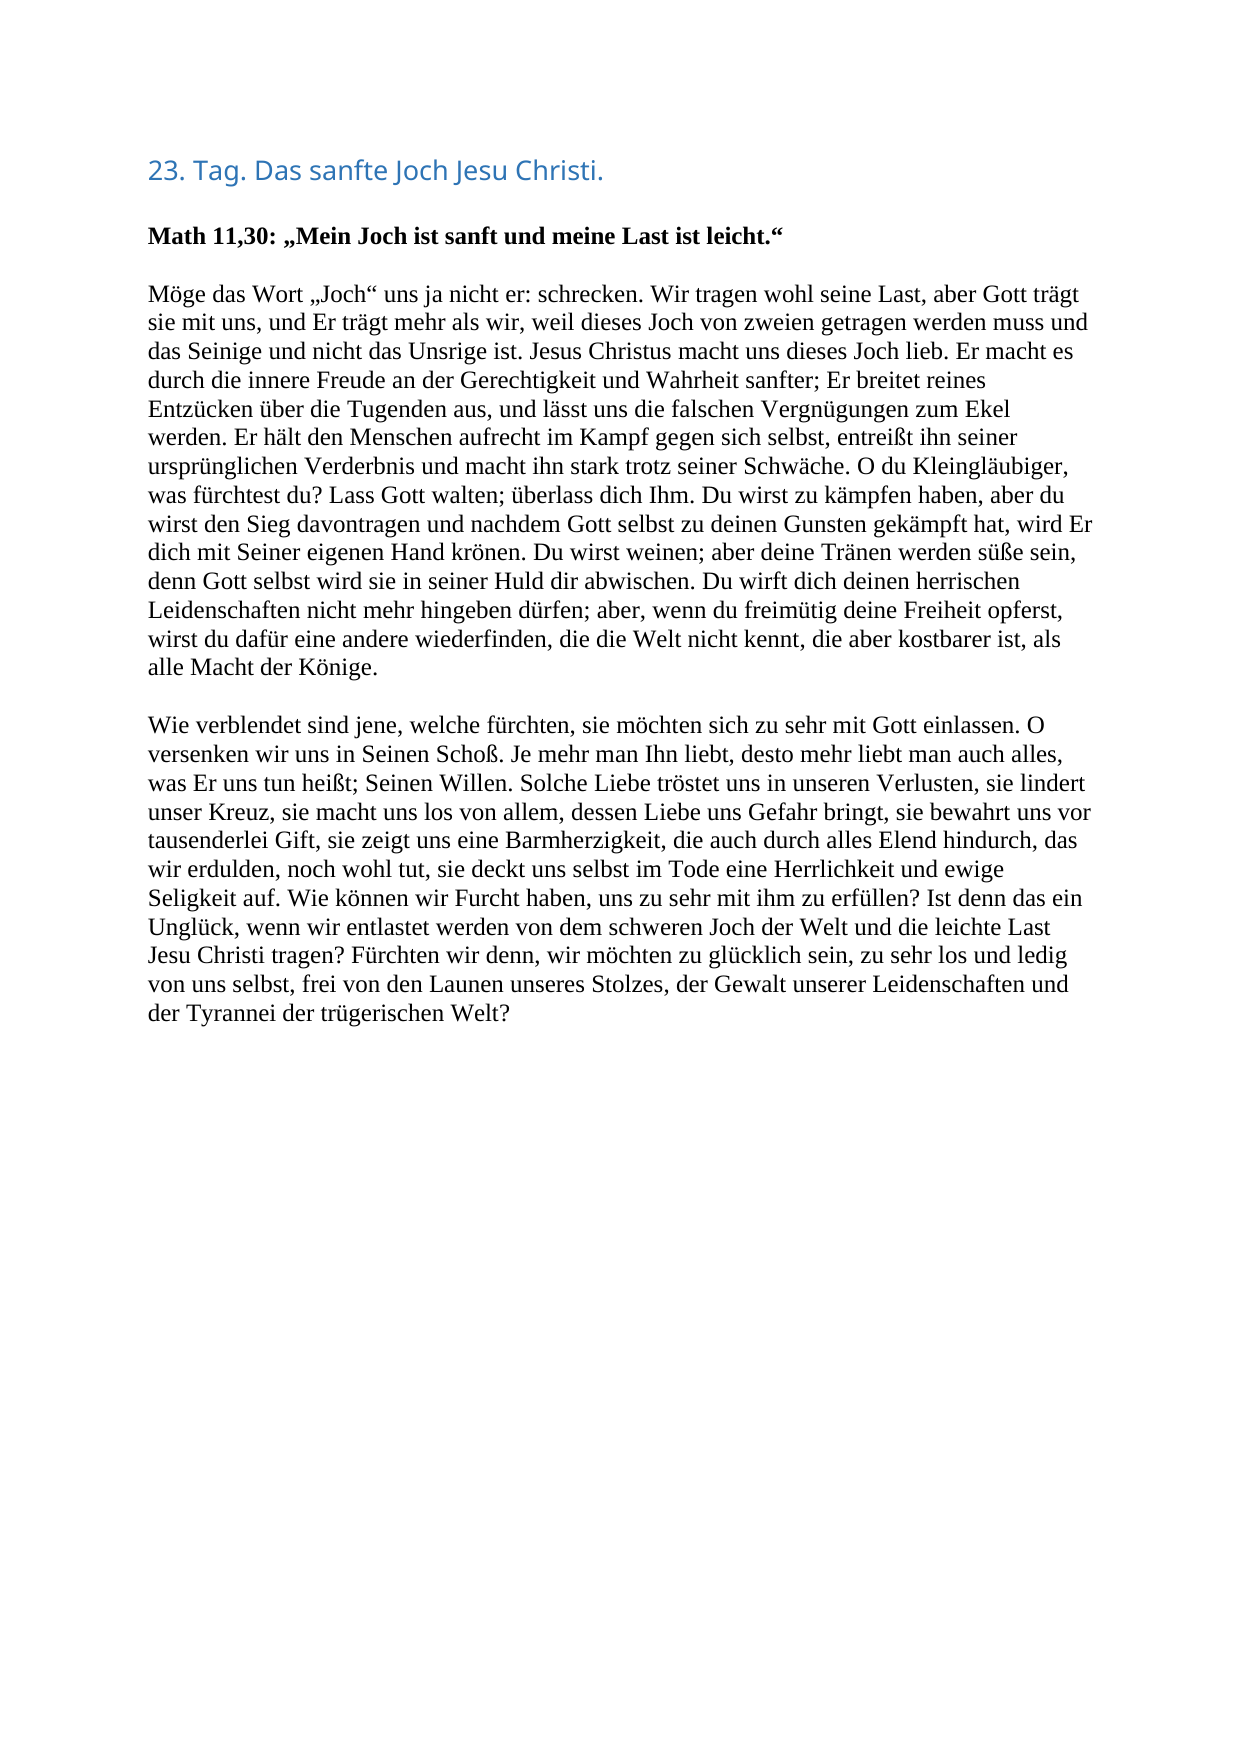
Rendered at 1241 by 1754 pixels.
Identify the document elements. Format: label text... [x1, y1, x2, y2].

subtitle 23. Tag. Das sanfte Joch Jesu Christi. [148, 152, 1093, 189]
text Möge das Wort „Joch“ uns ja nicht er: schrecken. Wir tragen wohl seine Last, aber Gott trägt sie mit uns, und Er trägt mehr als wir, weil dieses Joch von zweien getragen werden muss und das Seinige und nicht das Unsrige ist. Jesus Christus macht uns dieses Joch lieb. Er macht es durch die innere Freude an der Gerechtigkeit und Wahrheit sanfter; Er breitet reines Entzücken über die Tugenden aus, und lässt uns die falschen Vergnügungen zum Ekel werden. Er hält den Menschen aufrecht im Kampf gegen sich selbst, entreißt ihn seiner ursprünglichen Verderbnis und macht ihn stark trotz seiner Schwäche. O du Kleingläubiger, was fürchtest du? Lass Gott walten; überlass dich Ihm. Du wirst zu kämpfen haben, aber du wirst den Sieg davontragen und nachdem Gott selbst zu deinen Gunsten gekämpft hat, wird Er dich mit Seiner eigenen Hand krönen. Du wirst weinen; aber deine Tränen werden süße sein, denn Gott selbst wird sie in seiner Huld dir abwischen. Du wirft dich deinen herrischen Leidenschaften nicht mehr hingeben dürfen; aber, wenn du freimütig deine Freiheit opferst, wirst du dafür eine andere wiederfinden, die die Welt nicht kennt, die aber kostbarer ist, als alle Macht der Könige. [148, 279, 1093, 681]
text Wie verblendet sind jene, welche fürchten, sie möchten sich zu sehr mit Gott einlassen. O versenken wir uns in Seinen Schoß. Je mehr man Ihn liebt, desto mehr liebt man auch alles, was Er uns tun heißt; Seinen Willen. Solche Liebe tröstet uns in unseren Verlusten, sie lindert unser Kreuz, sie macht uns los von allem, dessen Liebe uns Gefahr bringt, sie bewahrt uns vor tausenderlei Gift, sie zeigt uns eine Barmherzigkeit, die auch durch alles Elend hindurch, das wir erdulden, noch wohl tut, sie deckt uns selbst im Tode eine Herrlichkeit und ewige Seligkeit auf. Wie können wir Furcht haben, uns zu sehr mit ihm zu erfüllen? Ist denn das ein Unglück, wenn wir entlastet werden von dem schweren Joch der Welt und die leichte Last Jesu Christi tragen? Fürchten wir denn, wir möchten zu glücklich sein, zu sehr los und ledig von uns selbst, frei von den Launen unseres Stolzes, der Gewalt unserer Leidenschaften und der Tyrannei der trügerischen Welt? [148, 710, 1093, 1027]
text Math 11,30: „Mein Joch ist sanft und meine Last ist leicht.“ [148, 221, 1093, 249]
